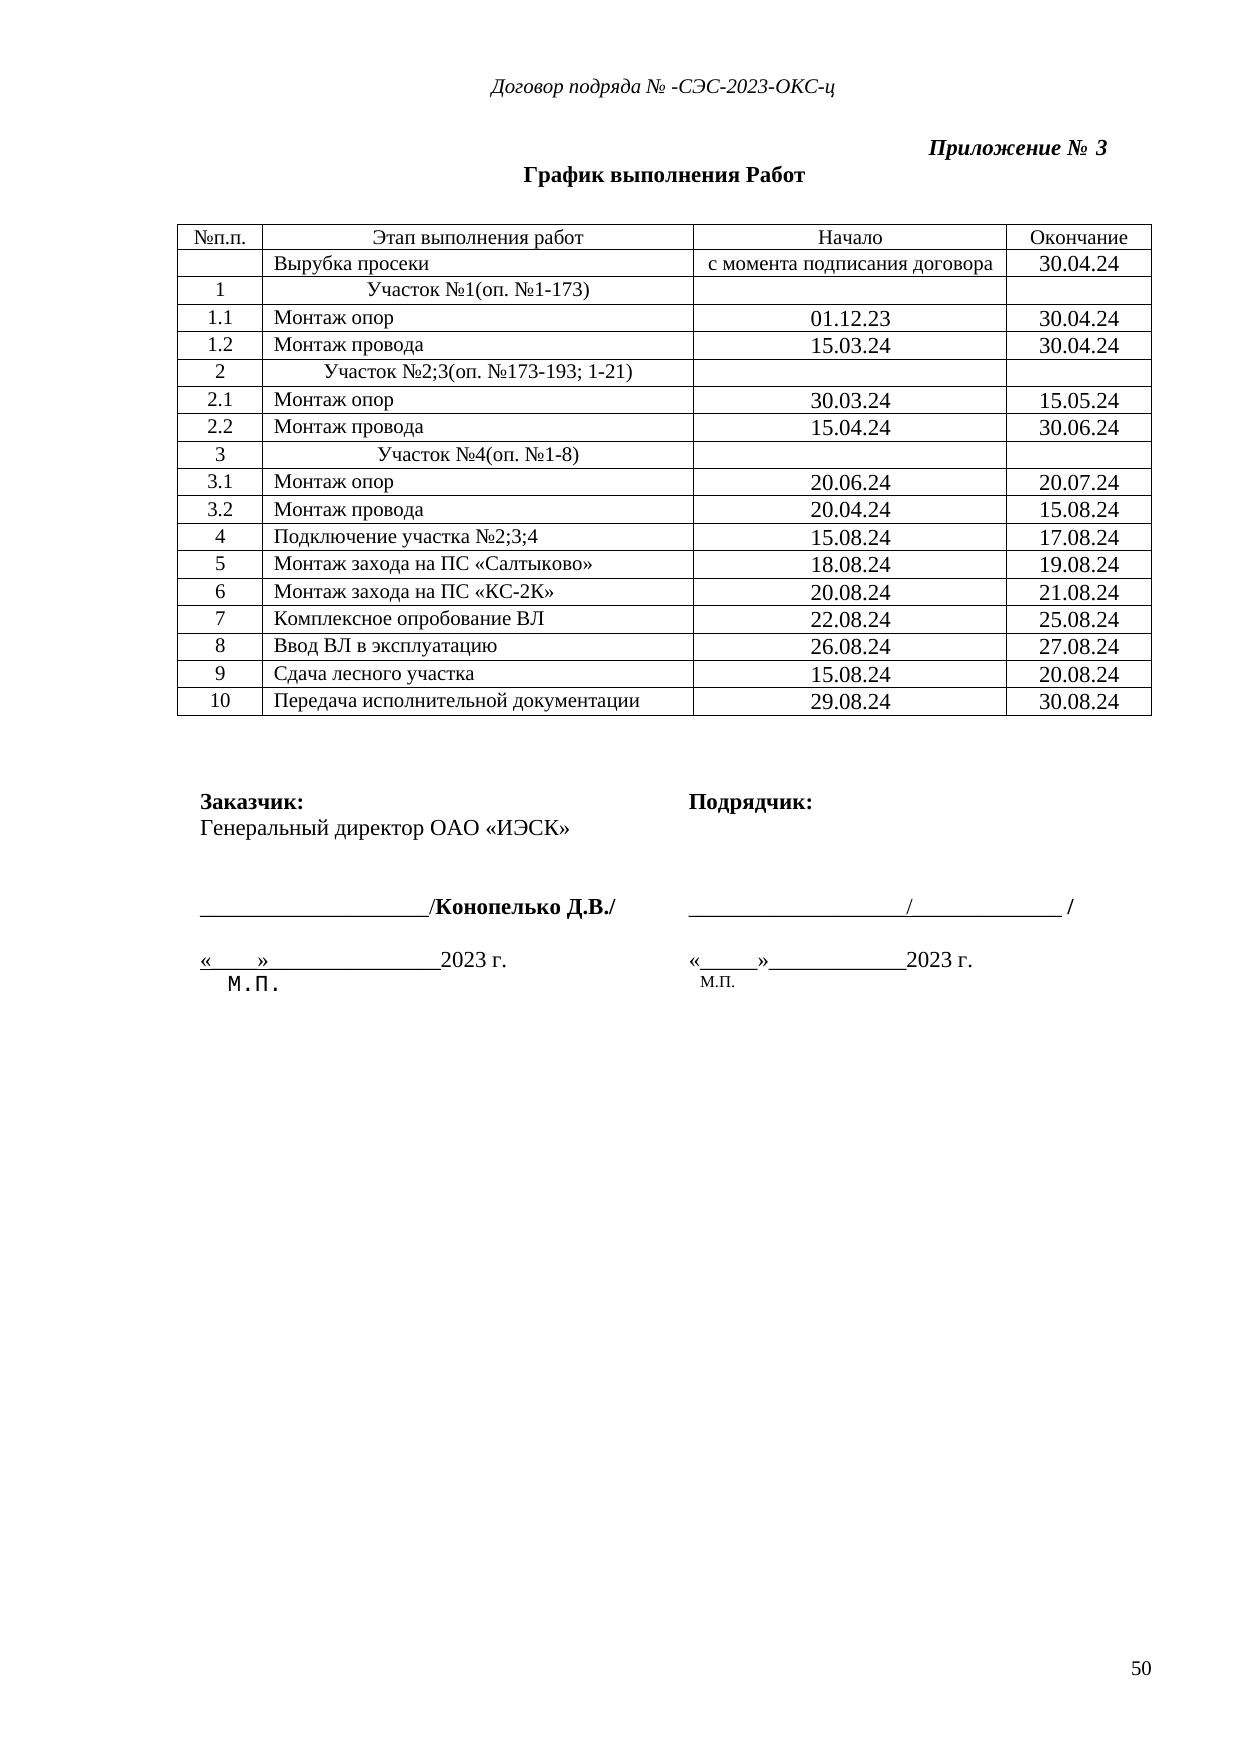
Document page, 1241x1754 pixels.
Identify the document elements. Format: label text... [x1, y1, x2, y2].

table_cell 15.03.24 [694, 332, 1006, 358]
list Приложение № 3 График выполнения Работ [177, 134, 1152, 187]
table_cell [1007, 442, 1151, 468]
table_cell 21.08.24 [1007, 579, 1151, 605]
table_cell 15.08.24 [694, 661, 1006, 687]
table_cell 15.05.24 [1007, 387, 1151, 413]
table_cell Монтаж опор [263, 387, 693, 413]
table_cell Сдача лесного участка [263, 661, 693, 687]
table_cell Вырубка просеки [263, 250, 693, 276]
table_cell 20.08.24 [1007, 661, 1151, 687]
table_cell 2.1 [178, 387, 262, 413]
table_cell 1.1 [178, 305, 262, 331]
table_cell 1.2 [178, 332, 262, 358]
table_cell 30.04.24 [1007, 305, 1151, 331]
table_cell 17.08.24 [1007, 524, 1151, 550]
table_cell 26.08.24 [694, 634, 1006, 660]
table_cell 15.04.24 [694, 414, 1006, 441]
table_cell Монтаж захода на ПС «КС-2К» [263, 579, 693, 605]
table_cell 15.08.24 [1007, 496, 1151, 523]
table_cell с момента подписания договора [694, 250, 1006, 276]
table_cell 29.08.24 [694, 688, 1006, 714]
table_header Этап выполнения работ [263, 225, 693, 249]
table_cell [694, 442, 1006, 468]
table_cell 22.08.24 [694, 606, 1006, 632]
table_cell Участок №1(оп. №1-173) [263, 277, 693, 304]
table_cell 30.08.24 [1007, 688, 1151, 714]
table_cell 20.06.24 [694, 469, 1006, 495]
table_cell 3 [178, 442, 262, 468]
table_cell 30.06.24 [1007, 414, 1151, 441]
table_cell 1 [178, 277, 262, 304]
table_cell [1007, 277, 1151, 304]
table_cell 9 [178, 661, 262, 687]
table_cell 25.08.24 [1007, 606, 1151, 632]
table_cell [694, 277, 1006, 304]
table_header Подрядчик: ___________________/_____________ / «_____»____________2023 г. М.П. [677, 788, 1163, 998]
table_cell 10 [178, 688, 262, 714]
table_cell 20.07.24 [1007, 469, 1151, 495]
table_cell Участок №2;3(оп. №173-193; 1-21) [263, 360, 693, 386]
table_cell Монтаж провода [263, 332, 693, 358]
table_cell 3.1 [178, 469, 262, 495]
table_cell 19.08.24 [1007, 551, 1151, 578]
table_cell Монтаж захода на ПС «Салтыково» [263, 551, 693, 578]
table_cell [178, 250, 262, 276]
table_cell 27.08.24 [1007, 634, 1151, 660]
table_cell 01.12.23 [694, 305, 1006, 331]
table_cell Монтаж провода [263, 496, 693, 523]
table_cell 30.04.24 [1007, 250, 1151, 276]
table_cell 5 [178, 551, 262, 578]
table_cell 2.2 [178, 414, 262, 441]
table_cell Монтаж провода [263, 414, 693, 441]
table_cell 4 [178, 524, 262, 550]
table_cell 3.2 [178, 496, 262, 523]
table_cell Монтаж опор [263, 305, 693, 331]
table_cell 6 [178, 579, 262, 605]
table_cell [694, 360, 1006, 386]
table_cell 20.04.24 [694, 496, 1006, 523]
table_cell 8 [178, 634, 262, 660]
table_cell 15.08.24 [694, 524, 1006, 550]
table_header №п.п. [178, 225, 262, 249]
table_header Окончание [1007, 225, 1151, 249]
table_header Заказчик: Генеральный директор ОАО «ИЭСК» ____________________/Конопелько Д.В./ «____»_______________2023 г. М.П. [189, 788, 677, 998]
table_cell Подключение участка №2;3;4 [263, 524, 693, 550]
table_cell 30.03.24 [694, 387, 1006, 413]
table_cell 2 [178, 360, 262, 386]
table_cell [1007, 360, 1151, 386]
table_cell Участок №4(оп. №1-8) [263, 442, 693, 468]
table_cell Комплексное опробование ВЛ [263, 606, 693, 632]
table_header Начало [694, 225, 1006, 249]
table_cell 20.08.24 [694, 579, 1006, 605]
table_cell Ввод ВЛ в эксплуатацию [263, 634, 693, 660]
table_cell 7 [178, 606, 262, 632]
table_cell Передача исполнительной документации [263, 688, 693, 714]
table_cell Монтаж опор [263, 469, 693, 495]
table_cell 18.08.24 [694, 551, 1006, 578]
table_cell 30.04.24 [1007, 332, 1151, 358]
